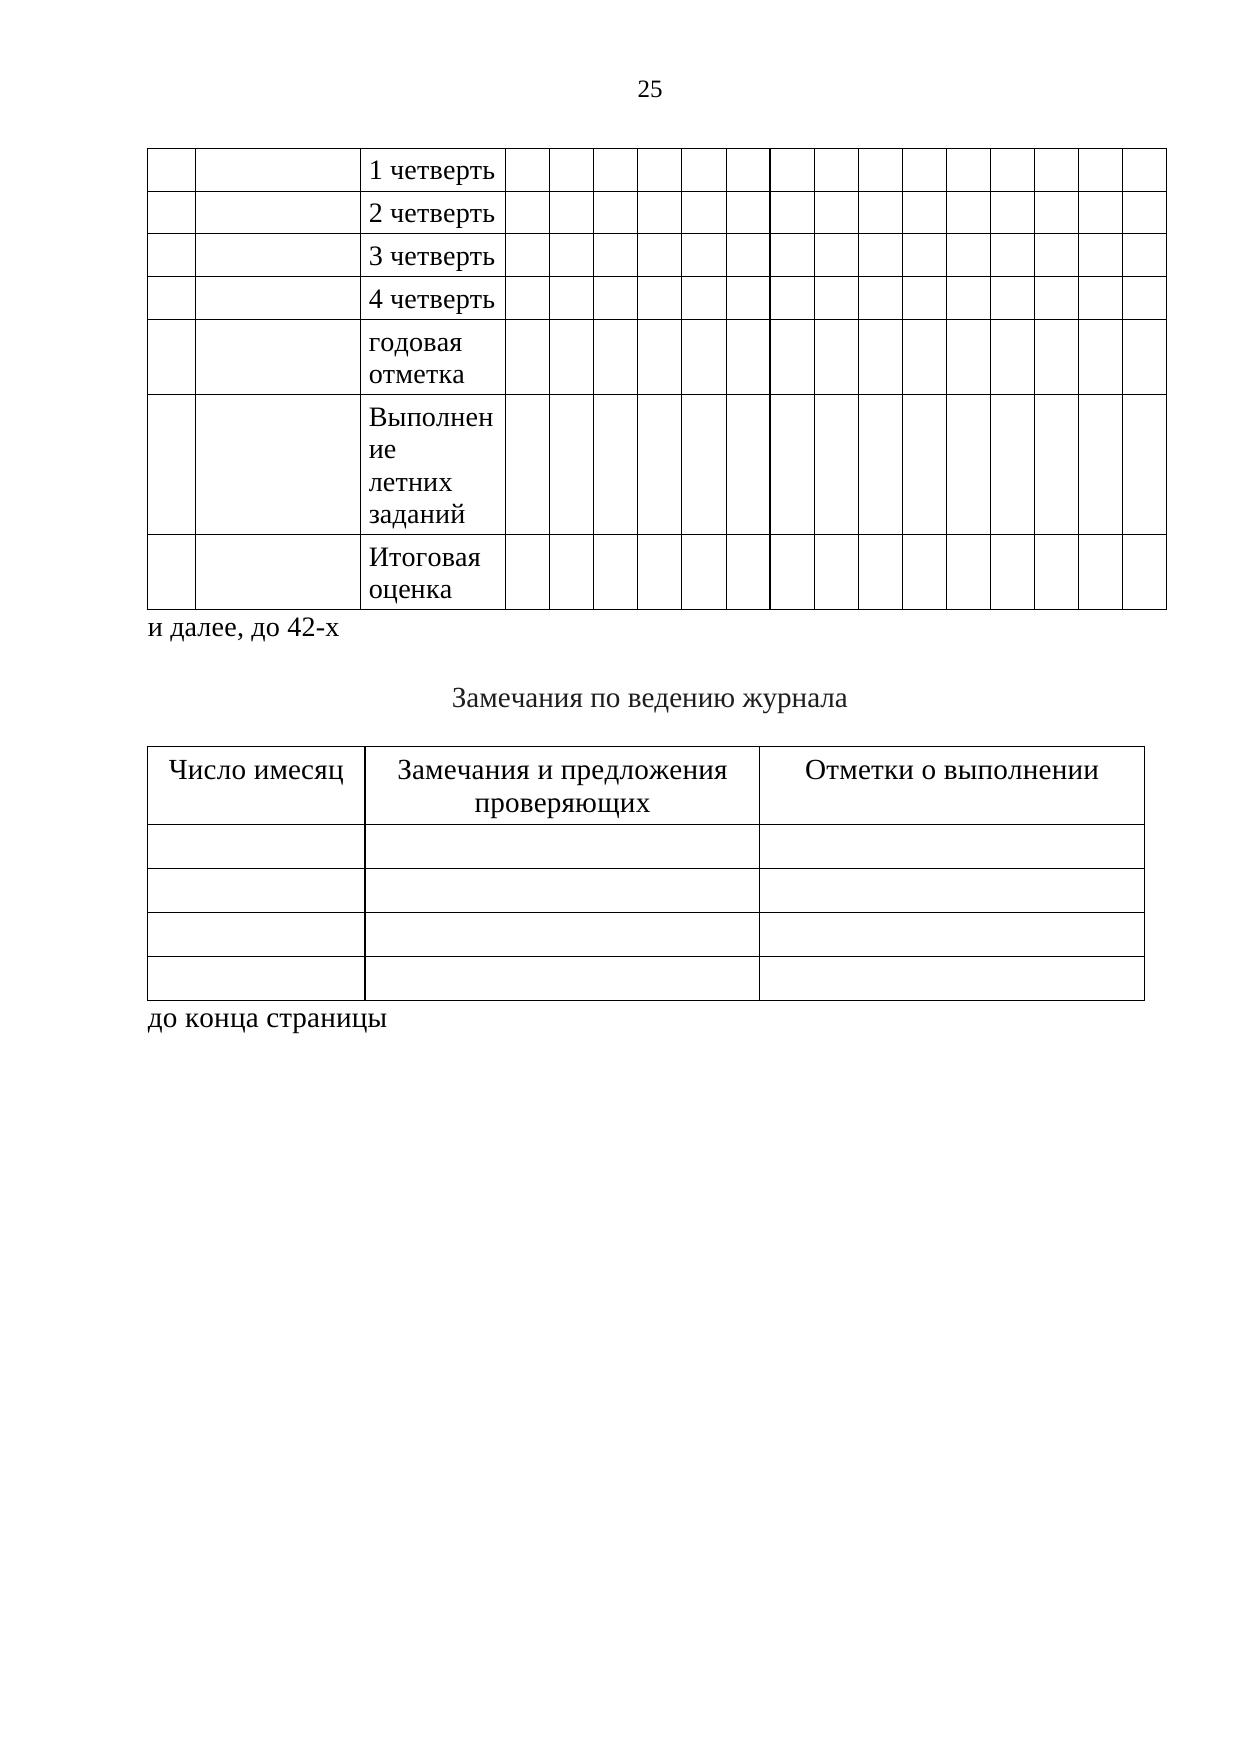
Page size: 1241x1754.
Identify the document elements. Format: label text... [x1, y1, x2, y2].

table_cell [594, 535, 637, 609]
table_cell [638, 535, 681, 609]
text до конца страницы [148, 1001, 1152, 1034]
table_cell [148, 277, 195, 319]
table_cell [1079, 277, 1122, 319]
table_cell 4 четверть [361, 277, 505, 319]
table_cell [815, 277, 858, 319]
table_cell [550, 234, 593, 276]
table_cell годовая отметка [361, 320, 505, 394]
table_cell [550, 320, 593, 394]
table_cell [815, 395, 858, 534]
table_cell [727, 395, 769, 534]
table_cell [682, 395, 726, 534]
table_cell [506, 535, 549, 609]
table_cell [947, 192, 990, 233]
table_cell [1035, 535, 1078, 609]
table_cell [506, 234, 549, 276]
table_cell [903, 320, 946, 394]
table_cell [727, 535, 769, 609]
table_cell [148, 192, 195, 233]
table_cell [594, 395, 637, 534]
table_cell [682, 234, 726, 276]
table_cell [196, 395, 360, 534]
table_cell [366, 825, 759, 868]
table_cell [903, 192, 946, 233]
table_cell [1035, 234, 1078, 276]
table_cell [815, 320, 858, 394]
table_cell [859, 535, 902, 609]
table_cell [760, 957, 1144, 999]
table_cell [859, 277, 902, 319]
table_cell [148, 957, 364, 999]
table_cell [594, 320, 637, 394]
table_cell [991, 234, 1034, 276]
table_cell [947, 395, 990, 534]
table_cell [1035, 320, 1078, 394]
table_cell [947, 149, 990, 191]
table_cell [638, 234, 681, 276]
table_cell [148, 913, 364, 956]
table_cell [1035, 149, 1078, 191]
text и далее, до 42-х [148, 610, 1152, 643]
table_cell [991, 149, 1034, 191]
table_cell 1 четверть [361, 149, 505, 191]
table_cell [771, 149, 814, 191]
table_cell [506, 277, 549, 319]
table_cell [771, 277, 814, 319]
table_cell [594, 277, 637, 319]
table_cell [727, 277, 769, 319]
table_cell [196, 277, 360, 319]
table_cell [550, 149, 593, 191]
table_cell [148, 535, 195, 609]
table_cell [506, 395, 549, 534]
table_cell [506, 320, 549, 394]
table_cell [366, 913, 759, 956]
table_cell [638, 395, 681, 534]
table_cell [859, 234, 902, 276]
table_cell [771, 535, 814, 609]
table_cell [1079, 234, 1122, 276]
table_cell [1079, 192, 1122, 233]
table_cell [903, 149, 946, 191]
table_cell [550, 535, 593, 609]
table_cell [1123, 192, 1166, 233]
table_cell [594, 234, 637, 276]
table_cell [815, 535, 858, 609]
table_cell [815, 234, 858, 276]
table_cell [947, 535, 990, 609]
table_cell [196, 234, 360, 276]
table_cell Выполнение летних заданий [361, 395, 505, 534]
table_cell [815, 192, 858, 233]
table_cell [594, 149, 637, 191]
table_cell [859, 395, 902, 534]
table_cell [1079, 149, 1122, 191]
table_cell [771, 395, 814, 534]
table_cell [148, 320, 195, 394]
text Замечания по ведению журнала [148, 680, 1152, 714]
table_cell [1079, 395, 1122, 534]
table_cell [727, 149, 769, 191]
table_cell [771, 320, 814, 394]
table_cell [903, 535, 946, 609]
table_cell [148, 149, 195, 191]
table_cell [1123, 535, 1166, 609]
table_cell [771, 192, 814, 233]
table_cell [638, 192, 681, 233]
table_cell [1035, 192, 1078, 233]
table_cell [148, 234, 195, 276]
table_cell [148, 395, 195, 534]
table_cell [903, 277, 946, 319]
table_cell [196, 535, 360, 609]
table_cell [550, 277, 593, 319]
table_cell [196, 192, 360, 233]
table_cell [760, 913, 1144, 956]
table_cell 2 четверть [361, 192, 505, 233]
table_cell [682, 149, 726, 191]
table_cell [815, 149, 858, 191]
table_cell [903, 395, 946, 534]
table_cell [1123, 320, 1166, 394]
table_cell [550, 192, 593, 233]
table_cell [1123, 149, 1166, 191]
table_cell [366, 957, 759, 999]
table_cell [991, 395, 1034, 534]
table_cell [1123, 277, 1166, 319]
table_cell [148, 825, 364, 868]
table_cell [727, 320, 769, 394]
table_cell Итоговая оценка [361, 535, 505, 609]
table_cell [947, 277, 990, 319]
table_cell [638, 320, 681, 394]
table_cell [991, 320, 1034, 394]
table_cell [506, 192, 549, 233]
table_cell [1079, 535, 1122, 609]
table_cell [196, 320, 360, 394]
table_cell [1035, 277, 1078, 319]
table_cell [1123, 234, 1166, 276]
table_cell [991, 277, 1034, 319]
table_header Замечания и предложения проверяющих [366, 747, 759, 824]
table_cell [903, 234, 946, 276]
table_cell [196, 149, 360, 191]
table_cell [550, 395, 593, 534]
table_cell [760, 825, 1144, 868]
table_cell [991, 192, 1034, 233]
table_cell [947, 234, 990, 276]
table_cell [366, 869, 759, 912]
table_cell [638, 149, 681, 191]
table_cell [1079, 320, 1122, 394]
table_cell [859, 192, 902, 233]
table_cell [859, 320, 902, 394]
table_cell [682, 192, 726, 233]
table_cell [727, 234, 769, 276]
table_header Число имесяц [148, 747, 364, 824]
table_cell 3 четверть [361, 234, 505, 276]
table_cell [682, 320, 726, 394]
table_cell [859, 149, 902, 191]
table_cell [1035, 395, 1078, 534]
table_cell [148, 869, 364, 912]
table_cell [594, 192, 637, 233]
table_cell [682, 535, 726, 609]
table_cell [506, 149, 549, 191]
table_cell [771, 234, 814, 276]
table_cell [1123, 395, 1166, 534]
table_cell [638, 277, 681, 319]
table_cell [727, 192, 769, 233]
table_cell [947, 320, 990, 394]
table_cell [991, 535, 1034, 609]
table_cell [682, 277, 726, 319]
table_header Отметки о выполнении [760, 747, 1144, 824]
table_cell [760, 869, 1144, 912]
